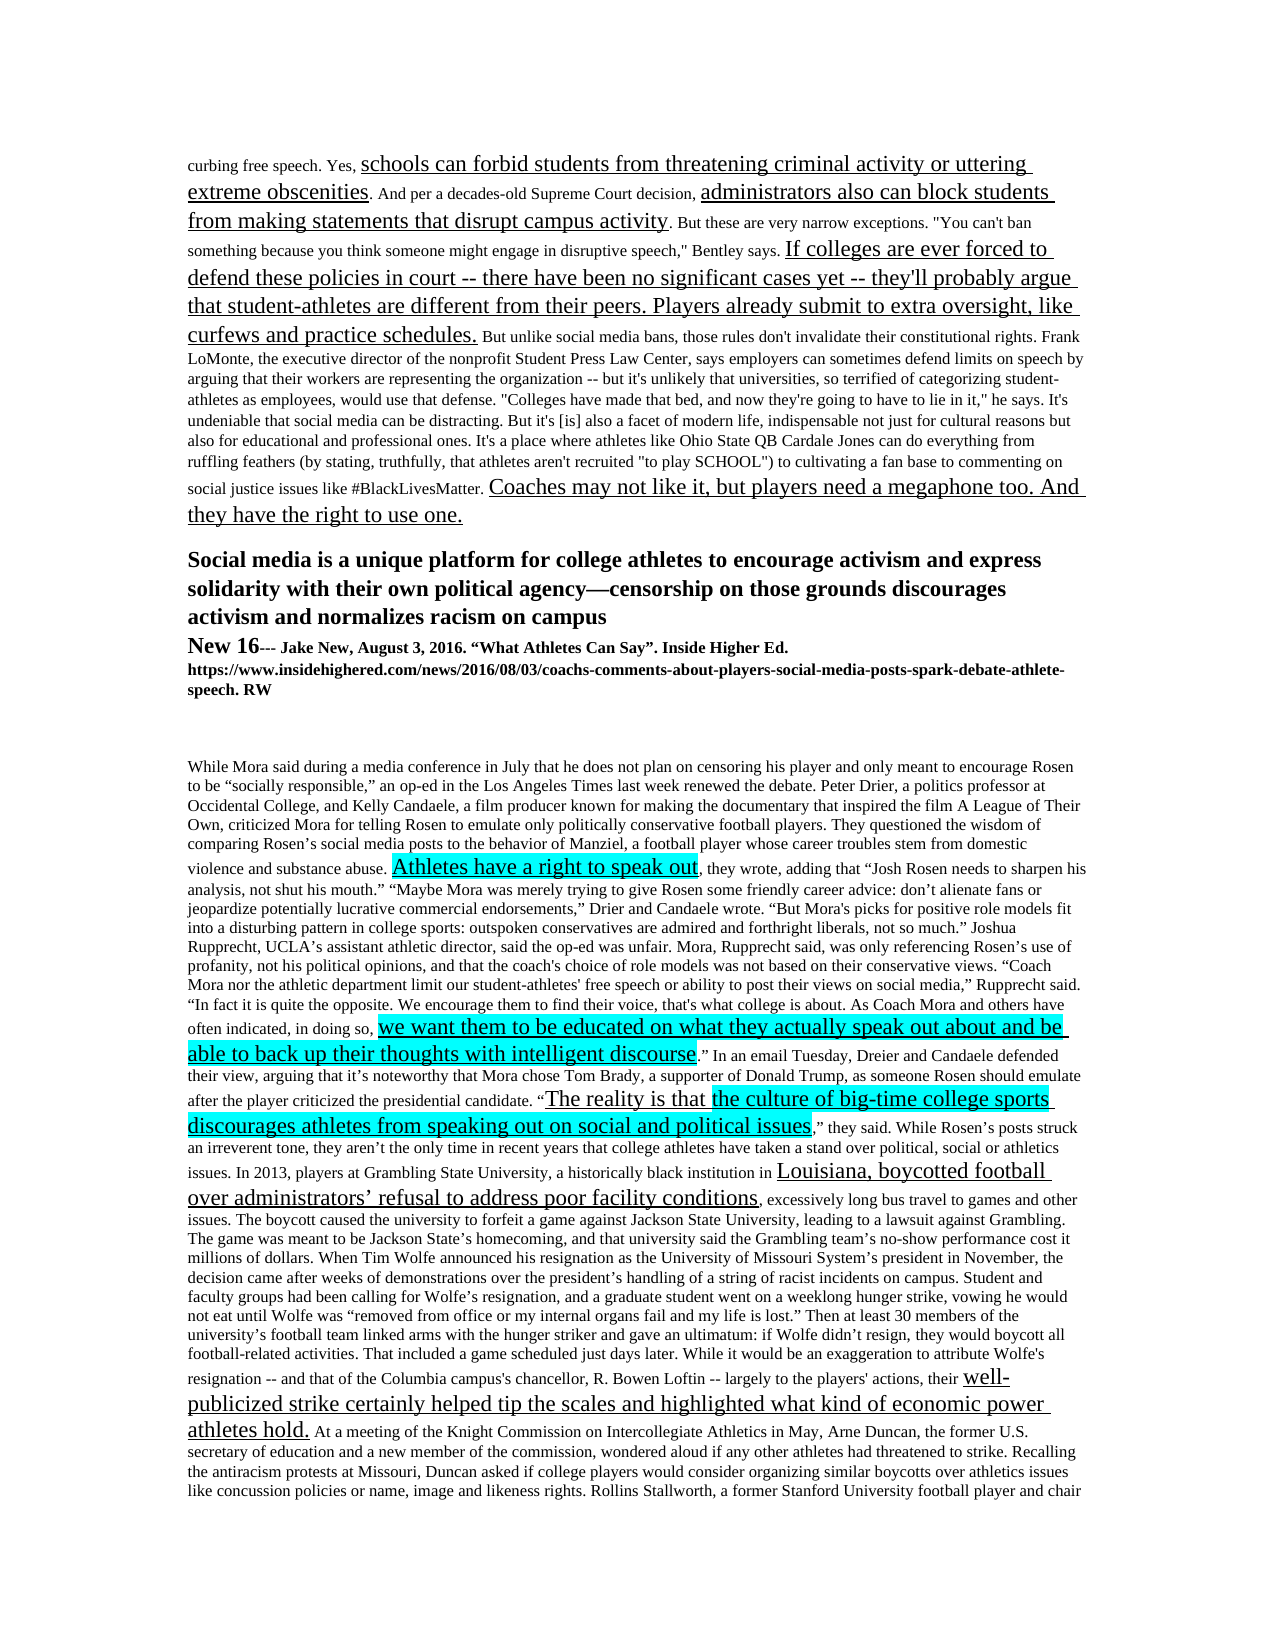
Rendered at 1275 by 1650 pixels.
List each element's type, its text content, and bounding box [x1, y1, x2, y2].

text New 16--- Jake New, August 3, 2016. “What Athletes Can Say”. Inside Higher Ed. https://www.insidehighered.com/news/2016/08/03/coachs-comments-about-players-social-media-posts-spark-debate-athlete-speech. RW [187, 632, 1087, 699]
subtitle Social media is a unique platform for college athletes to encourage activism and express solidarity with their own political agency—censorship on those grounds discourages activism and normalizes racism on campus [187, 546, 1087, 629]
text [187, 757, 1087, 1500]
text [187, 150, 1087, 528]
